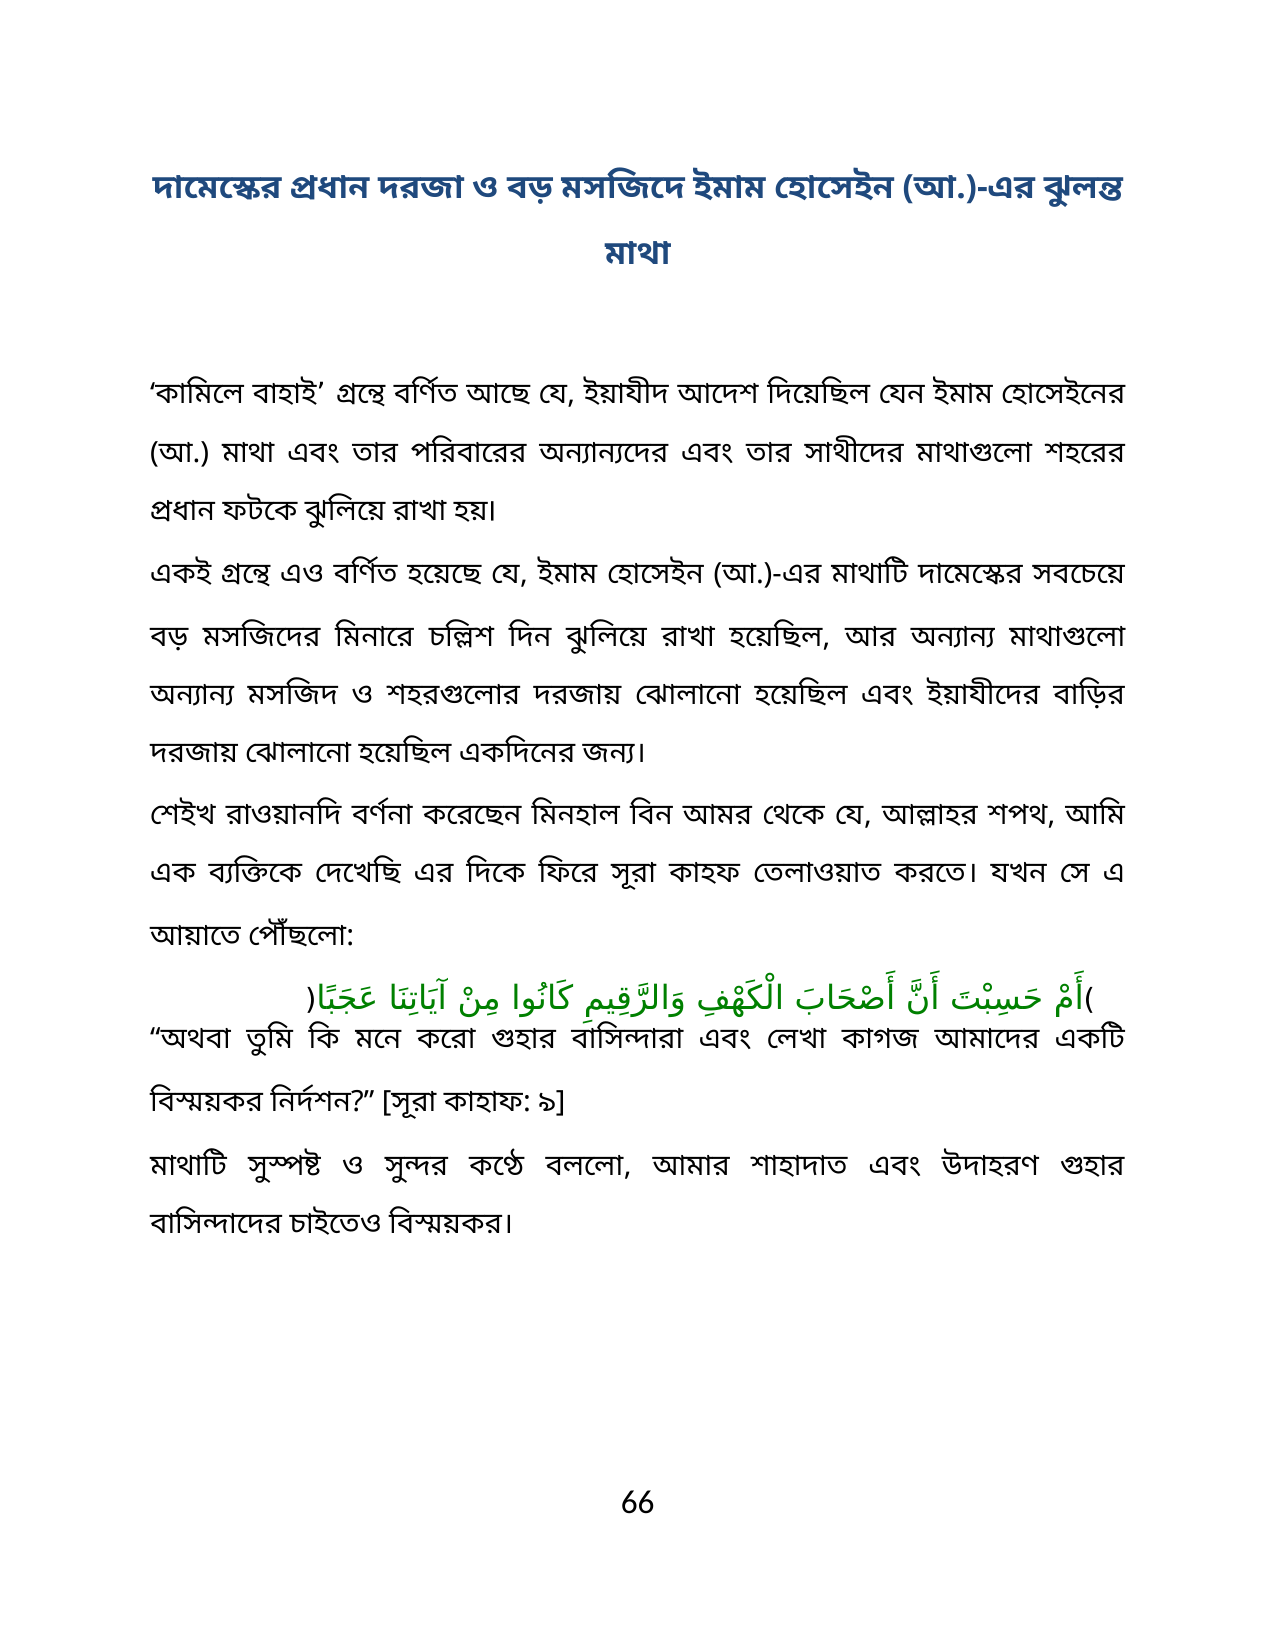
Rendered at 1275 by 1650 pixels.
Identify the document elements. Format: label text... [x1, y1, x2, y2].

text )أَمْ حَسِبْتَ أَنَّ أَصْحَابَ الْكَهْفِ وَالرَّ‌قِيمِ كَانُوا مِنْ آيَاتِنَا عَجَبًا( [150, 978, 1125, 1017]
text শেইখ রাওয়ানদি বর্ণনা করেছেন মিনহাল বিন আমর থেকে যে, আল্লাহর শপথ, আমি এক ব্যক্তিকে দেখেছি এর দিকে ফিরে সূরা কাহফ তেলাওয়াত করতে। যখন সে এ আয়াতে পৌঁছলো: [150, 793, 1125, 957]
text মাথাটি সুস্পষ্ট ও সুন্দর কণ্ঠে বললো, আমার শাহাদাত এবং উদাহরণ গুহার বাসিন্দাদের চাইতেও বিস্ময়কর। [150, 1144, 1125, 1245]
text “অথবা তুমি কি মনে করো গুহার বাসিন্দারা এবং লেখা কাগজ আমাদের একটি বিস্ময়কর নির্দশন?” [সূরা কাহাফ: ৯] [150, 1017, 1125, 1123]
subtitle দামেস্কের প্রধান দরজা ও বড় মসজিদে ইমাম হোসেইন (আ.)-এর ঝুলন্ত মাথা [150, 162, 1125, 278]
text ‘কামিলে বাহাই’ গ্রন্থে বর্ণিত আছে যে, ইয়াযীদ আদেশ দিয়েছিল যেন ইমাম হোসেইনের (আ.) মাথা এবং তার পরিবারের অন্যান্যদের এবং তার সাথীদের মাথাগুলো শহরের প্রধান ফটকে ঝুলিয়ে রাখা হয়। [150, 372, 1125, 533]
text একই গ্রন্থে এও বর্ণিত হয়েছে যে, ইমাম হোসেইন (আ.)-এর মাথাটি দামেস্কের সবচেয়ে বড় মসজিদের মিনারে চল্লিশ দিন ঝুলিয়ে রাখা হয়েছিল, আর অন্যান্য মাথাগুলো অন্যান্য মসজিদ ও শহরগুলোর দরজায় ঝোলানো হয়েছিল এবং ইয়াযীদের বাড়ির দরজায় ঝোলানো হয়েছিল একদিনের জন্য। [150, 552, 1125, 774]
